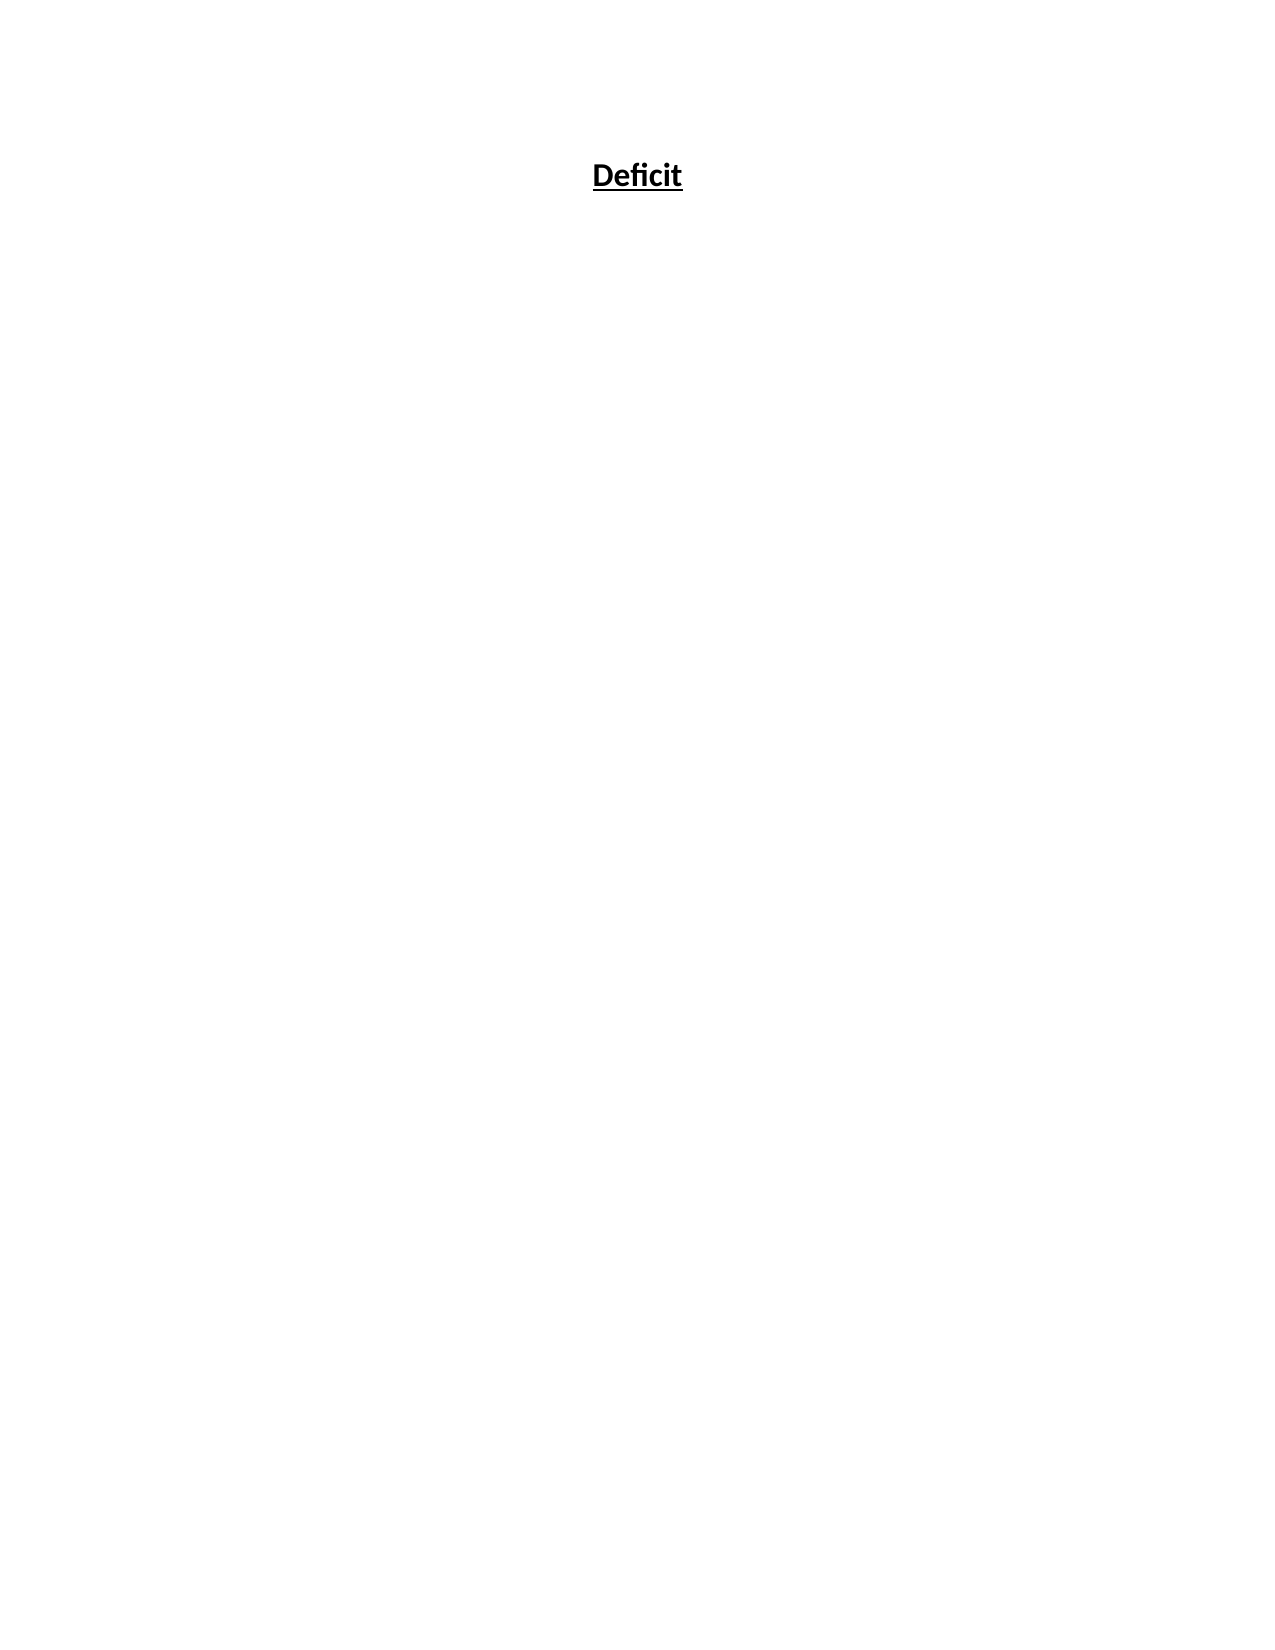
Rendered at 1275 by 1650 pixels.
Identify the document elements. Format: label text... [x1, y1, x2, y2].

subtitle Deficit [150, 154, 1125, 195]
